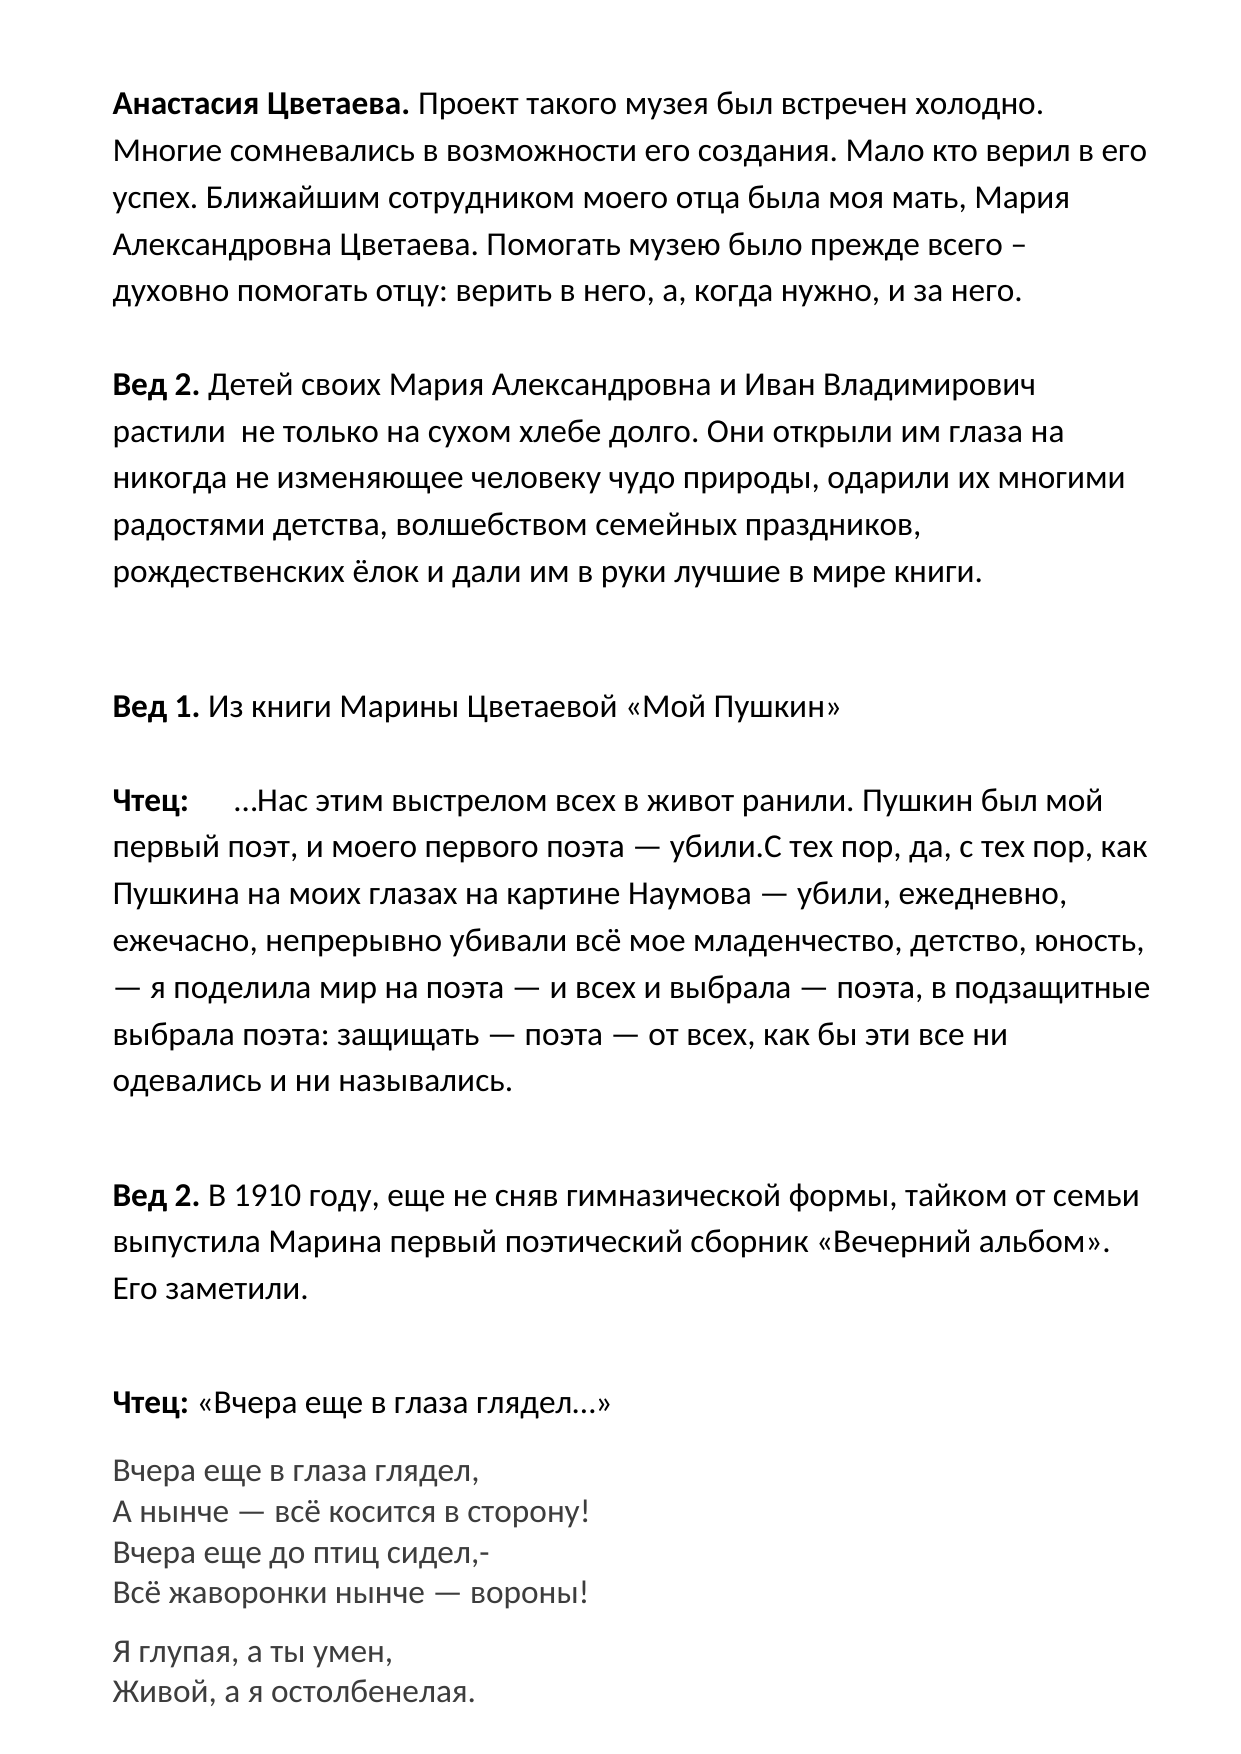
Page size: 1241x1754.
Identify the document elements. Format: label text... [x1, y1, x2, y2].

text Вед 1. Из книги Марины Цветаевой «Мой Пушкин» Чтец: …Нас этим выстрелом всех в живот ранили. Пушкин был мой первый поэт, и моего первого поэта — убили.С тех пор, да, с тех пор, как Пушкина на моих глазах на картине Наумова — убили, ежедневно, ежечасно, непрерывно убивали всё мое младенчество, детство, юность, — я поделила мир на поэта — и всех и выбрала — поэта, в подзащитные выбрала поэта: защищать — поэта — от всех, как бы эти все ни одевались и ни назывались. [112, 685, 1152, 1100]
text Вед 2. В 1910 году, еще не сняв гимназической формы, тайком от семьи выпустила Марина первый поэтический сборник «Вечерний альбом». Его заметили. [112, 1127, 1152, 1308]
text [112, 1629, 1152, 1711]
text Чтец: «Вчера еще в глаза глядел…» [112, 1335, 1152, 1422]
text Вчера еще в глаза глядел, А нынче — всё косится в сторону! Вчера еще до птиц сидел,- Всё жаворонки нынче — вороны! [112, 1449, 1152, 1612]
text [112, 35, 1152, 591]
